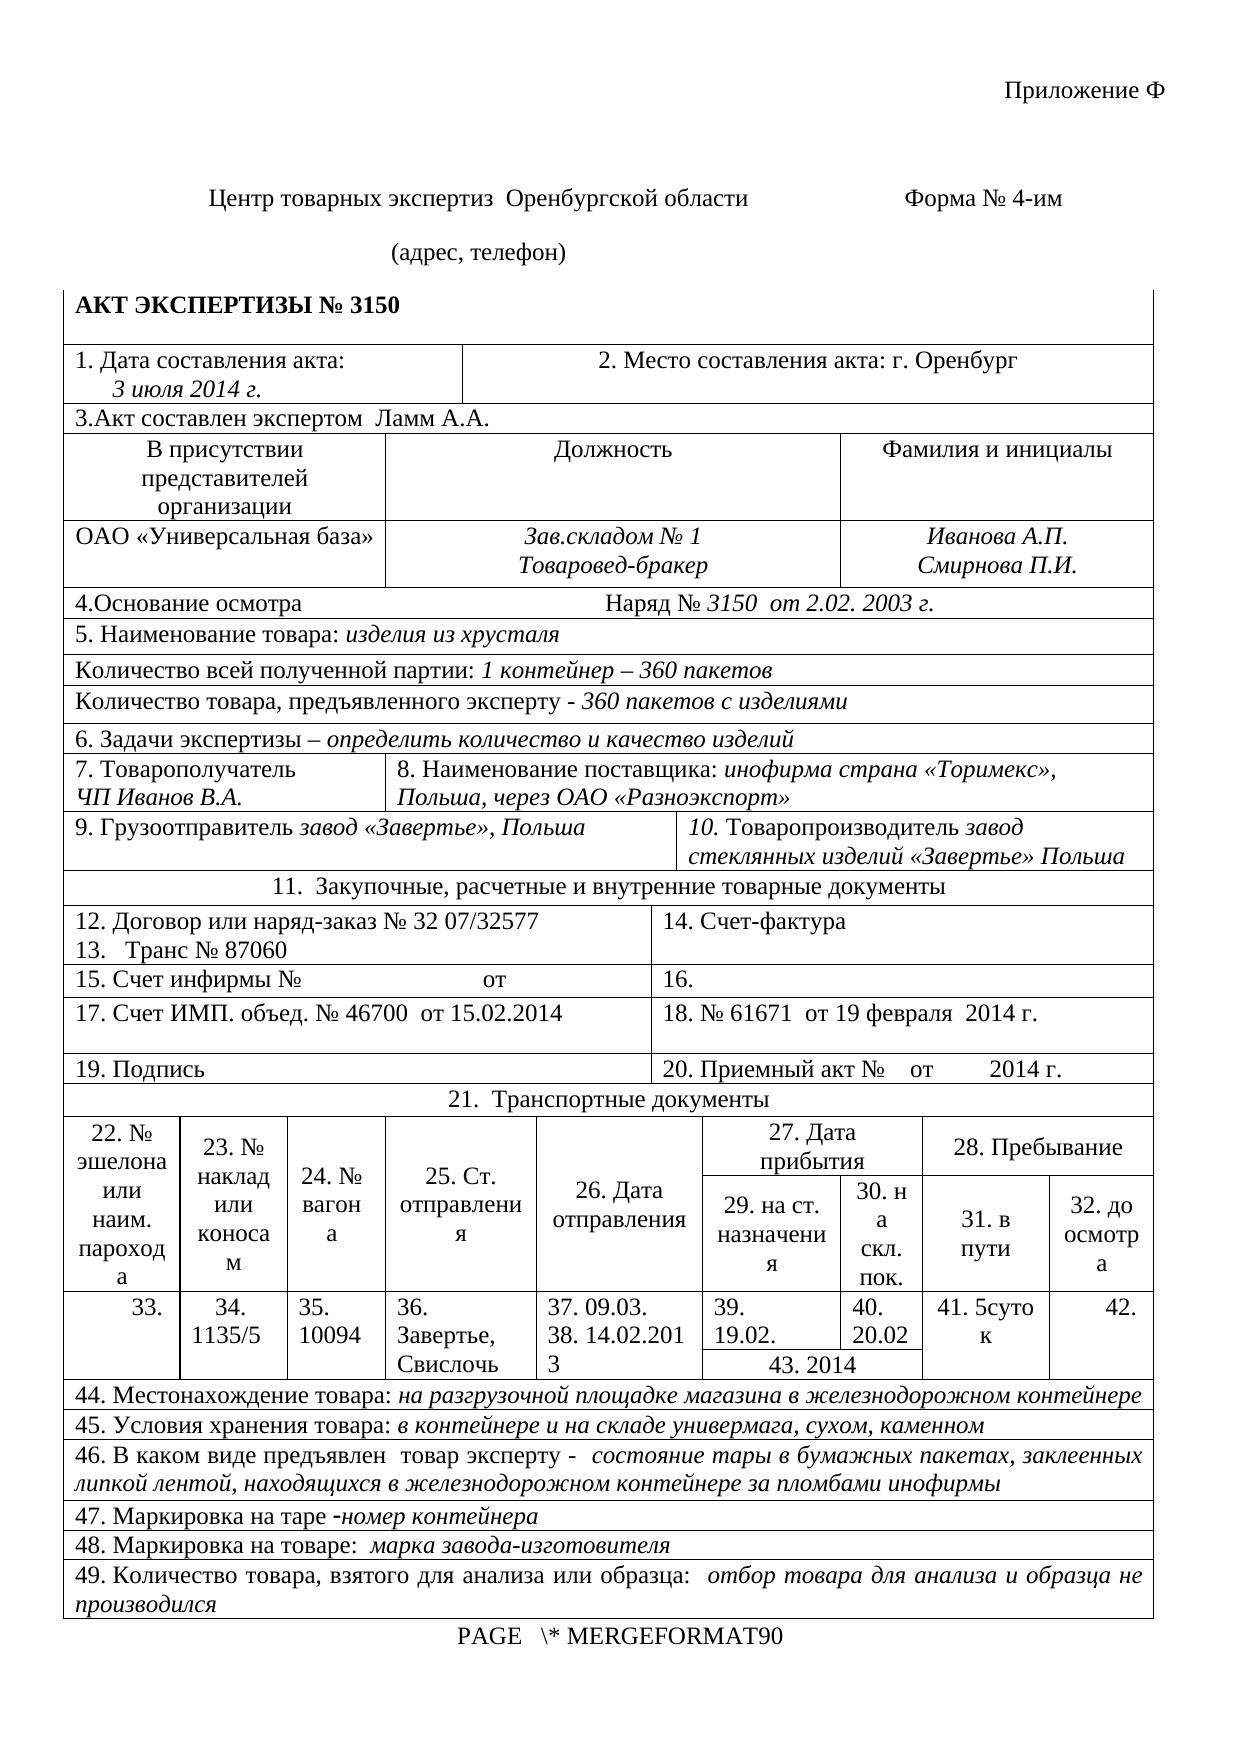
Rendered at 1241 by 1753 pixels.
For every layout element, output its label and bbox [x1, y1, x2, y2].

table_cell [64, 1054, 651, 1083]
table_cell [64, 1117, 179, 1291]
table_cell [64, 906, 651, 963]
table_cell [306, 1514, 311, 1523]
table_cell [841, 1292, 922, 1349]
text [75, 75, 1165, 104]
table_cell [288, 1292, 385, 1379]
table_cell [64, 998, 651, 1053]
table_cell [923, 1176, 1049, 1291]
table_cell [187, 1514, 192, 1523]
table_cell [64, 686, 1153, 723]
table_cell [386, 754, 1153, 811]
table_cell [64, 1440, 1153, 1500]
table_cell [652, 906, 1153, 963]
table_cell [923, 1292, 1049, 1379]
table_cell [703, 1292, 840, 1349]
table_cell [64, 812, 676, 870]
table_cell [64, 965, 651, 997]
table_cell [64, 290, 1153, 344]
table_cell [64, 521, 385, 587]
table_cell [463, 345, 1153, 402]
table_cell [1050, 1292, 1153, 1379]
table_cell [386, 1292, 536, 1379]
table_cell [841, 1176, 922, 1291]
table_cell [64, 1501, 1153, 1529]
table_header [64, 183, 1154, 290]
table_cell [64, 871, 1153, 905]
table_cell [386, 521, 840, 587]
table_cell [703, 1350, 922, 1379]
table_cell [150, 1514, 155, 1523]
table_cell [652, 965, 1153, 997]
table_cell [64, 404, 1153, 433]
table_cell [537, 1292, 702, 1379]
table_cell [64, 1560, 1153, 1618]
table_cell [64, 1410, 1153, 1439]
table_cell [537, 1117, 702, 1291]
table_cell [64, 655, 1153, 685]
table_cell [64, 588, 1153, 618]
table_cell [64, 345, 462, 402]
table_cell [64, 1084, 1153, 1116]
table_cell [703, 1117, 922, 1175]
table_cell [1050, 1176, 1153, 1291]
table_cell [841, 434, 1153, 520]
table_cell [677, 812, 1153, 870]
table_cell [64, 1292, 179, 1379]
table_cell [64, 619, 1153, 654]
table_cell [923, 1117, 1153, 1175]
table_cell [386, 1117, 536, 1291]
table_cell [652, 998, 1153, 1053]
table_cell [64, 754, 385, 811]
table_cell [181, 1117, 287, 1291]
table_cell [64, 724, 1153, 753]
table_cell [652, 1054, 1153, 1083]
table_cell [64, 1380, 1153, 1409]
table_cell [386, 434, 840, 520]
table_cell [181, 1292, 287, 1379]
table_cell [288, 1117, 385, 1291]
table_cell [144, 948, 149, 957]
table_cell [703, 1176, 840, 1291]
table_cell [64, 1531, 1153, 1559]
table_cell [64, 434, 385, 520]
table_cell [841, 521, 1153, 587]
